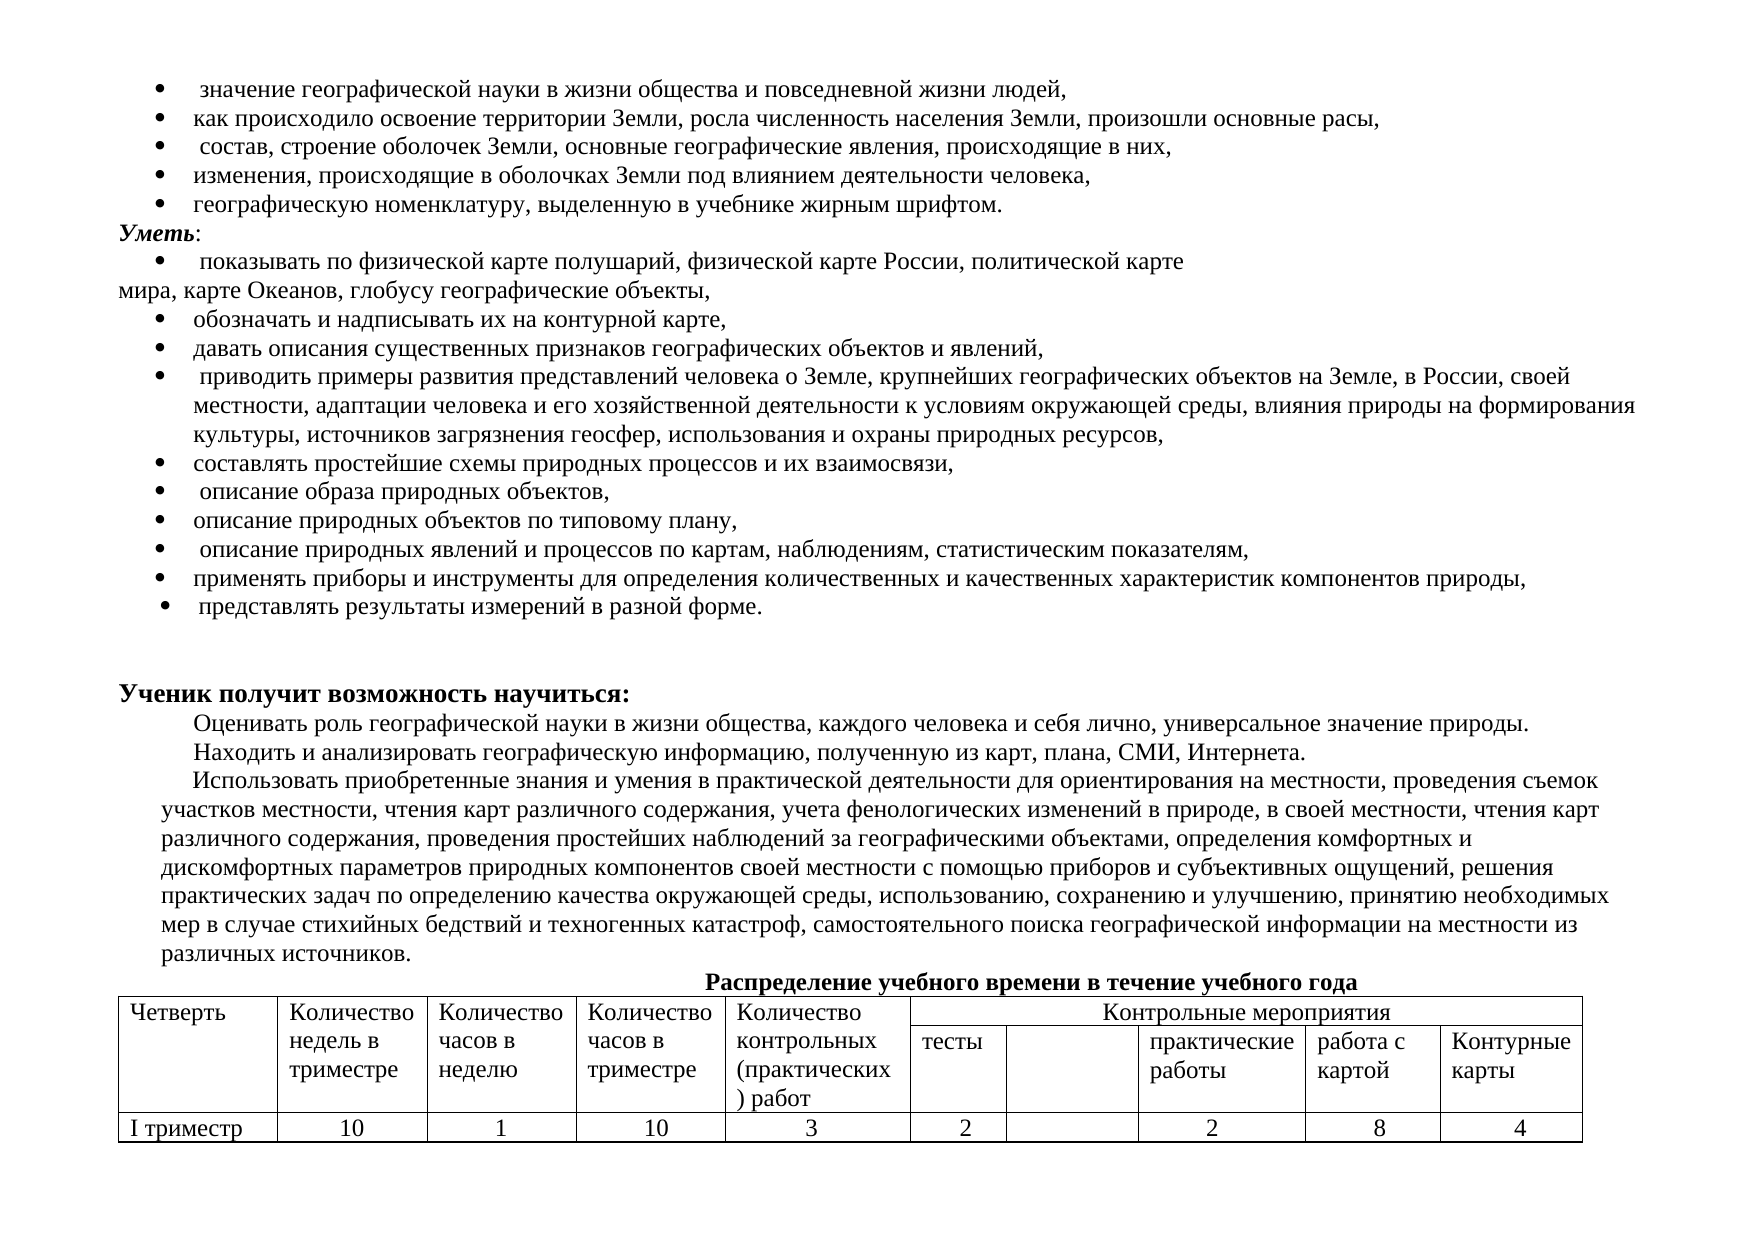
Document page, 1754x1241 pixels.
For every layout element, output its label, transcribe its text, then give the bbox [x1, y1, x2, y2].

table_cell 8 [1306, 1113, 1440, 1141]
list описание природных объектов по типовому плану, [156, 505, 1636, 534]
list описание природных явлений и процессов по картам, наблюдениям, статистическим показателям, [156, 534, 1636, 563]
table_cell I триместр [119, 1113, 277, 1141]
list описание образа природных объектов, [156, 476, 1636, 505]
table_cell тесты [911, 1026, 1006, 1112]
table_header Количество часов в неделю [428, 997, 576, 1112]
table_cell [1007, 1026, 1138, 1112]
text Использовать приобретенные знания и умения в практической деятельности для ориентирования на местности, проведения съемок участков местности, чтения карт различного содержания, учета фенологических изменений в природе, в своей местности, чтения карт различного содержания, проведения простейших наблюдений за географическими объектами, определения комфортных и дискомфортных параметров природных компонентов своей местности с помощью приборов и субъективных ощущений, решения практических задач по определению качества окружающей среды, использованию, сохранению и улучшению, принятию необходимых мер в случае стихийных бедствий и техногенных катастроф, самостоятельного поиска географической информации на местности из различных источников. [161, 766, 1636, 967]
list приводить примеры развития представлений человека о Земле, крупнейших географических объектов на Земле, в России, своей местности, адаптации человека и его хозяйственной деятельности к условиям окружающей среды, влияния природы на формирования культуры, источников загрязнения геосфер, использования и охраны природных ресурсов, [156, 361, 1636, 448]
list давать описания существенных признаков географических объектов и явлений, [156, 333, 1636, 361]
table_header Четверть [119, 997, 277, 1112]
table_cell 1 [428, 1113, 576, 1141]
list состав, строение оболочек Земли, основные географические явления, происходящие в них, [156, 131, 1636, 160]
list значение географической науки в жизни общества и повседневной жизни людей, [156, 74, 1636, 103]
list представлять результаты измерений в разной форме. [161, 591, 1636, 620]
table_cell Контурные карты [1441, 1026, 1582, 1112]
table_cell 2 [911, 1113, 1006, 1141]
table_cell [1007, 1113, 1138, 1141]
table_cell 10 [278, 1113, 427, 1141]
text Ученик получит возможность научиться: [118, 677, 1636, 708]
table_cell 2 [1139, 1113, 1305, 1141]
text мира, карте Океанов, глобусу географические объекты, [118, 275, 1636, 304]
list как происходило освоение территории Земли, росла численность населения Земли, произошли основные расы, [156, 103, 1636, 131]
table_header Контрольные мероприятия [911, 997, 1582, 1025]
table_cell практические работы [1139, 1026, 1305, 1112]
table_cell 4 [1441, 1113, 1582, 1141]
list Распределение учебного времени в течение учебного года [193, 967, 1636, 996]
table_cell 10 [577, 1113, 725, 1141]
list показывать по физической карте полушарий, физической карте России, политической карте [156, 246, 1636, 275]
table_header Количество контрольных (практических) работ [726, 997, 910, 1112]
list составлять простейшие схемы природных процессов и их взаимосвязи, [156, 448, 1636, 476]
table_cell 3 [726, 1113, 910, 1141]
list применять приборы и инструменты для определения количественных и качественных характеристик компонентов природы, [156, 563, 1636, 591]
table_cell работа с картой [1306, 1026, 1440, 1112]
table_header Количество часов в триместре [577, 997, 725, 1112]
list географическую номенклатуру, выделенную в учебнике жирным шрифтом. [156, 189, 1636, 218]
text Уметь: [118, 218, 1636, 246]
list обозначать и надписывать их на контурной карте, [156, 304, 1636, 333]
list изменения, происходящие в оболочках Земли под влиянием деятельности человека, [156, 160, 1636, 189]
table_header Количество недель в триместре [278, 997, 427, 1112]
list Оценивать роль географической науки в жизни общества, каждого человека и себя лично, универсальное значение природы. Находить и анализировать географическую информацию, полученную из карт, плана, СМИ, Интернета. [193, 708, 1636, 766]
